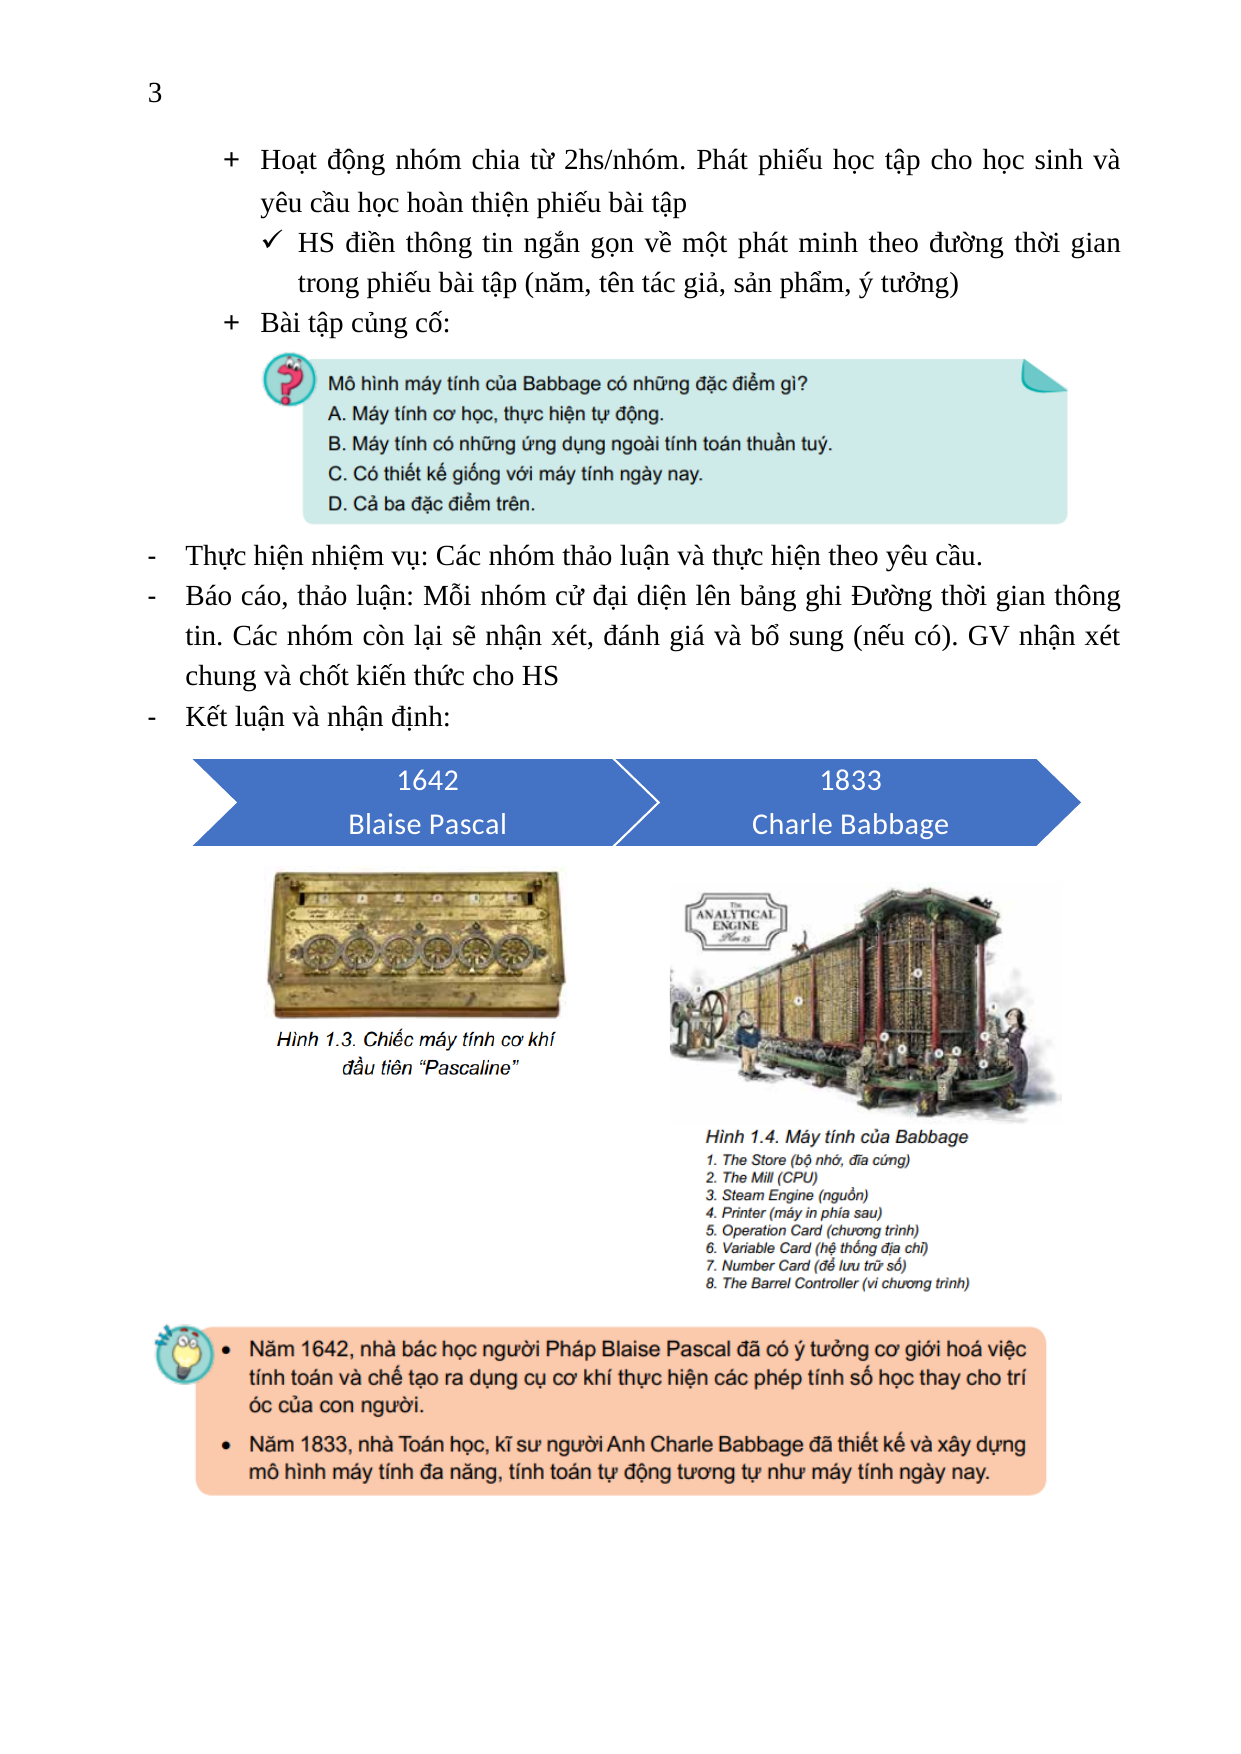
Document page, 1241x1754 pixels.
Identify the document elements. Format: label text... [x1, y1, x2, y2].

list Bài tập củng cố: [223, 306, 1122, 342]
picture [669, 864, 1066, 1301]
list Thực hiện nhiệm vụ: Các nhóm thảo luận và thực hiện theo yêu cầu. [148, 538, 1122, 571]
list HS điền thông tin ngắn gọn về một phát minh theo đường thời gian trong phiếu bài tập (năm, tên tác giả, sản phẩm, ý tưởng) [260, 225, 1122, 299]
picture [260, 348, 1070, 532]
picture [262, 864, 581, 1080]
list Hoạt động nhóm chia từ 2hs/nhóm. Phát phiếu học tập cho học sinh và yêu cầu học hoàn thiện phiếu bài tập [223, 142, 1122, 218]
list Kết luận và nhận định: [148, 699, 1122, 732]
list Báo cáo, thảo luận: Mỗi nhóm cử đại diện lên bảng ghi Đường thời gian thông tin. Các nhóm còn lại sẽ nhận xét, đánh giá và bổ sung (nếu có). GV nhận xét chung và chốt kiến thức cho HS [148, 578, 1122, 692]
table_header [659, 864, 1121, 1307]
table_header [185, 864, 658, 1307]
picture [147, 1319, 1048, 1496]
